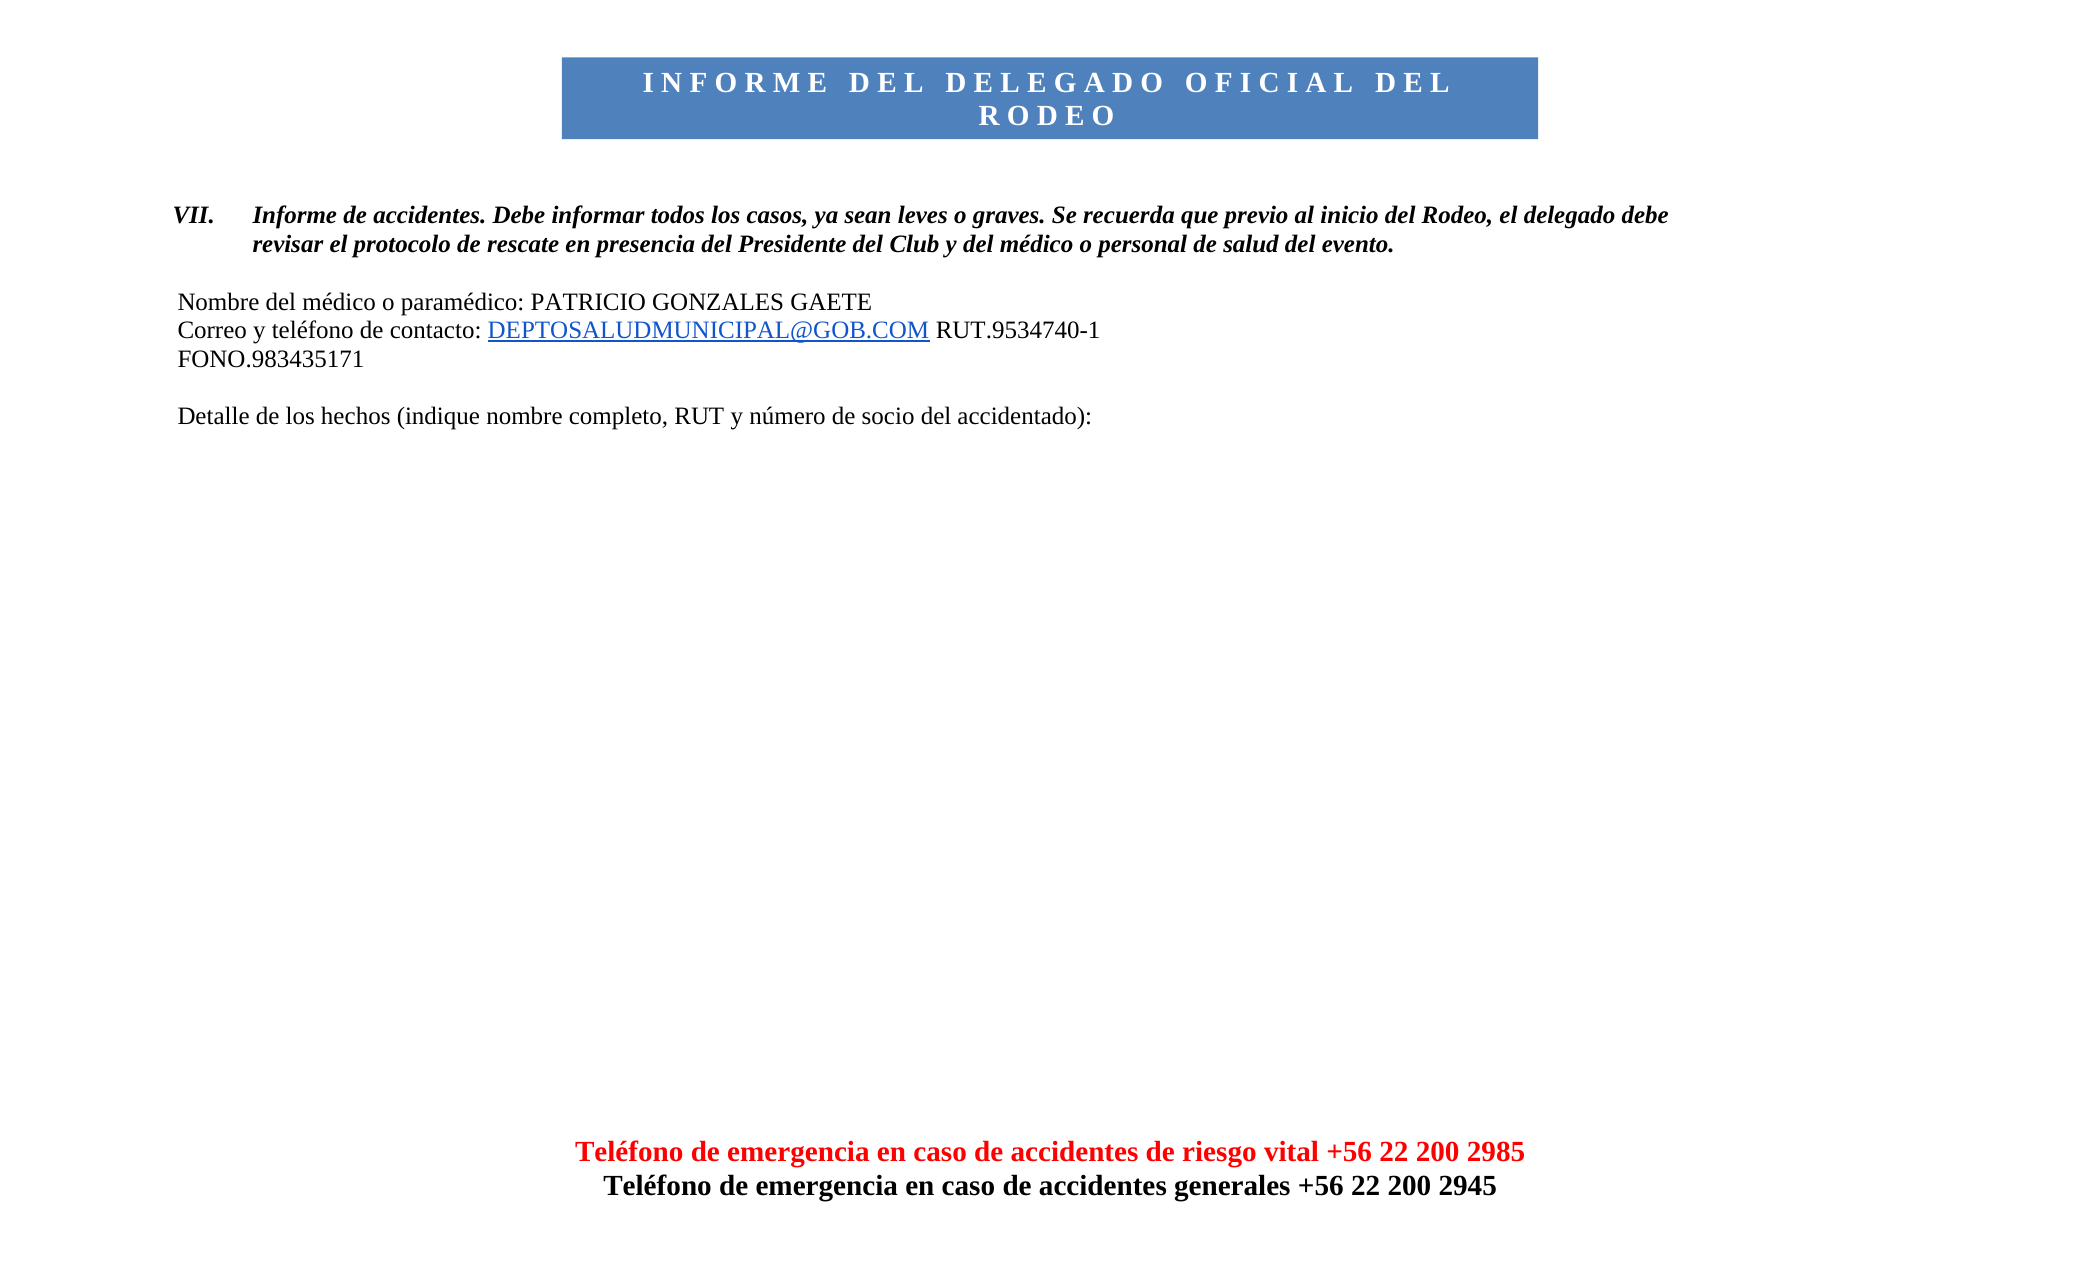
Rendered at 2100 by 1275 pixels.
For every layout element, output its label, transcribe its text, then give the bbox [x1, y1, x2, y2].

list Informe de accidentes. Debe informar todos los casos, ya sean leves o graves. Se recuerda que previo al inicio del Rodeo, el delegado debe revisar el protocolo de rescate en presencia del Presidente del Club y del médico o personal de salud del evento. [215, 200, 1716, 258]
text Nombre del médico o paramédico: PATRICIO GONZALES GAETE [177, 287, 1923, 315]
text FONO.983435171 [177, 344, 1923, 373]
text Correo y teléfono de contacto: DEPTOSALUDMUNICIPAL@GOB.COM RUT.9534740-1 [177, 315, 1923, 344]
text Detalle de los hechos (indique nombre completo, RUT y número de socio del accidentado): [177, 402, 1923, 430]
